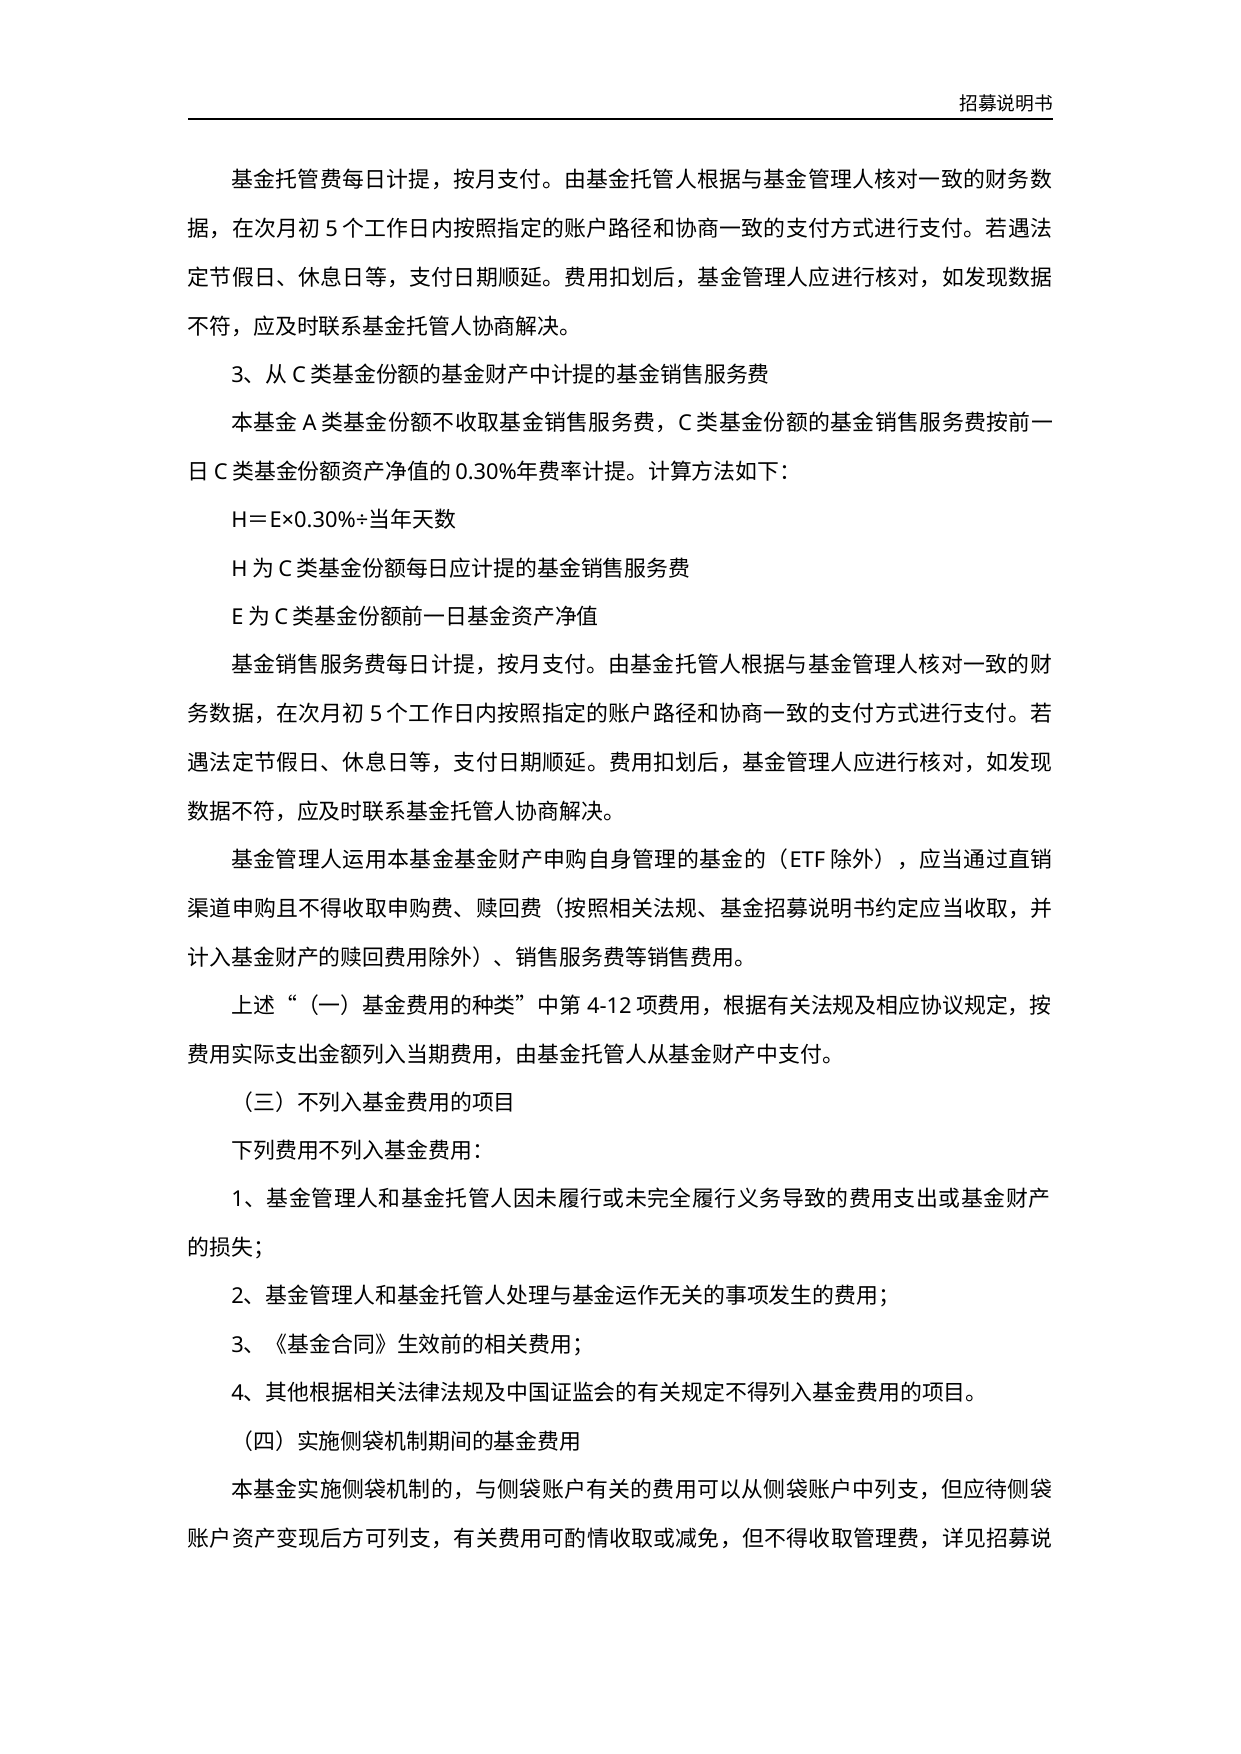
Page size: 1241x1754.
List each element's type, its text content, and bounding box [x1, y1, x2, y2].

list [187, 1472, 1053, 1553]
list H＝E×0.30%÷当年天数 [187, 502, 1053, 534]
list 基金托管费每日计提，按月支付。由基金托管人根据与基金管理人核对一致的财务数据，在次月初5个工作日内按照指定的账户路径和协商一致的支付方式进行支付。若遇法定节假日、休息日等，支付日期顺延。费用扣划后，基金管理人应进行核对，如发现数据不符，应及时联系基金托管人协商解决。 [187, 162, 1053, 341]
list 4、其他根据相关法律法规及中国证监会的有关规定不得列入基金费用的项目。 [187, 1375, 1053, 1407]
list 上述“（一）基金费用的种类”中第4-12项费用，根据有关法规及相应协议规定，按费用实际支出金额列入当期费用，由基金托管人从基金财产中支付。 [187, 987, 1053, 1069]
list 3、《基金合同》生效前的相关费用； [187, 1327, 1053, 1359]
list 下列费用不列入基金费用： [187, 1133, 1053, 1165]
list （三）不列入基金费用的项目 [187, 1084, 1053, 1117]
list （四）实施侧袋机制期间的基金费用 [187, 1423, 1053, 1456]
list E为C类基金份额前一日基金资产净值 [187, 599, 1053, 631]
list 1、基金管理人和基金托管人因未履行或未完全履行义务导致的费用支出或基金财产的损失； [187, 1181, 1053, 1262]
list H为C类基金份额每日应计提的基金销售服务费 [187, 550, 1053, 583]
list 基金管理人运用本基金基金财产申购自身管理的基金的（ETF除外），应当通过直销渠道申购且不得收取申购费、赎回费（按照相关法规、基金招募说明书约定应当收取，并计入基金财产的赎回费用除外）、销售服务费等销售费用。 [187, 842, 1053, 972]
list 2、基金管理人和基金托管人处理与基金运作无关的事项发生的费用； [187, 1278, 1053, 1311]
list 本基金A类基金份额不收取基金销售服务费，C类基金份额的基金销售服务费按前一日C类基金份额资产净值的0.30%年费率计提。计算方法如下： [187, 405, 1053, 486]
list 基金销售服务费每日计提，按月支付。由基金托管人根据与基金管理人核对一致的财务数据，在次月初5个工作日内按照指定的账户路径和协商一致的支付方式进行支付。若遇法定节假日、休息日等，支付日期顺延。费用扣划后，基金管理人应进行核对，如发现数据不符，应及时联系基金托管人协商解决。 [187, 647, 1053, 826]
list 3、从C类基金份额的基金财产中计提的基金销售服务费 [187, 357, 1053, 389]
